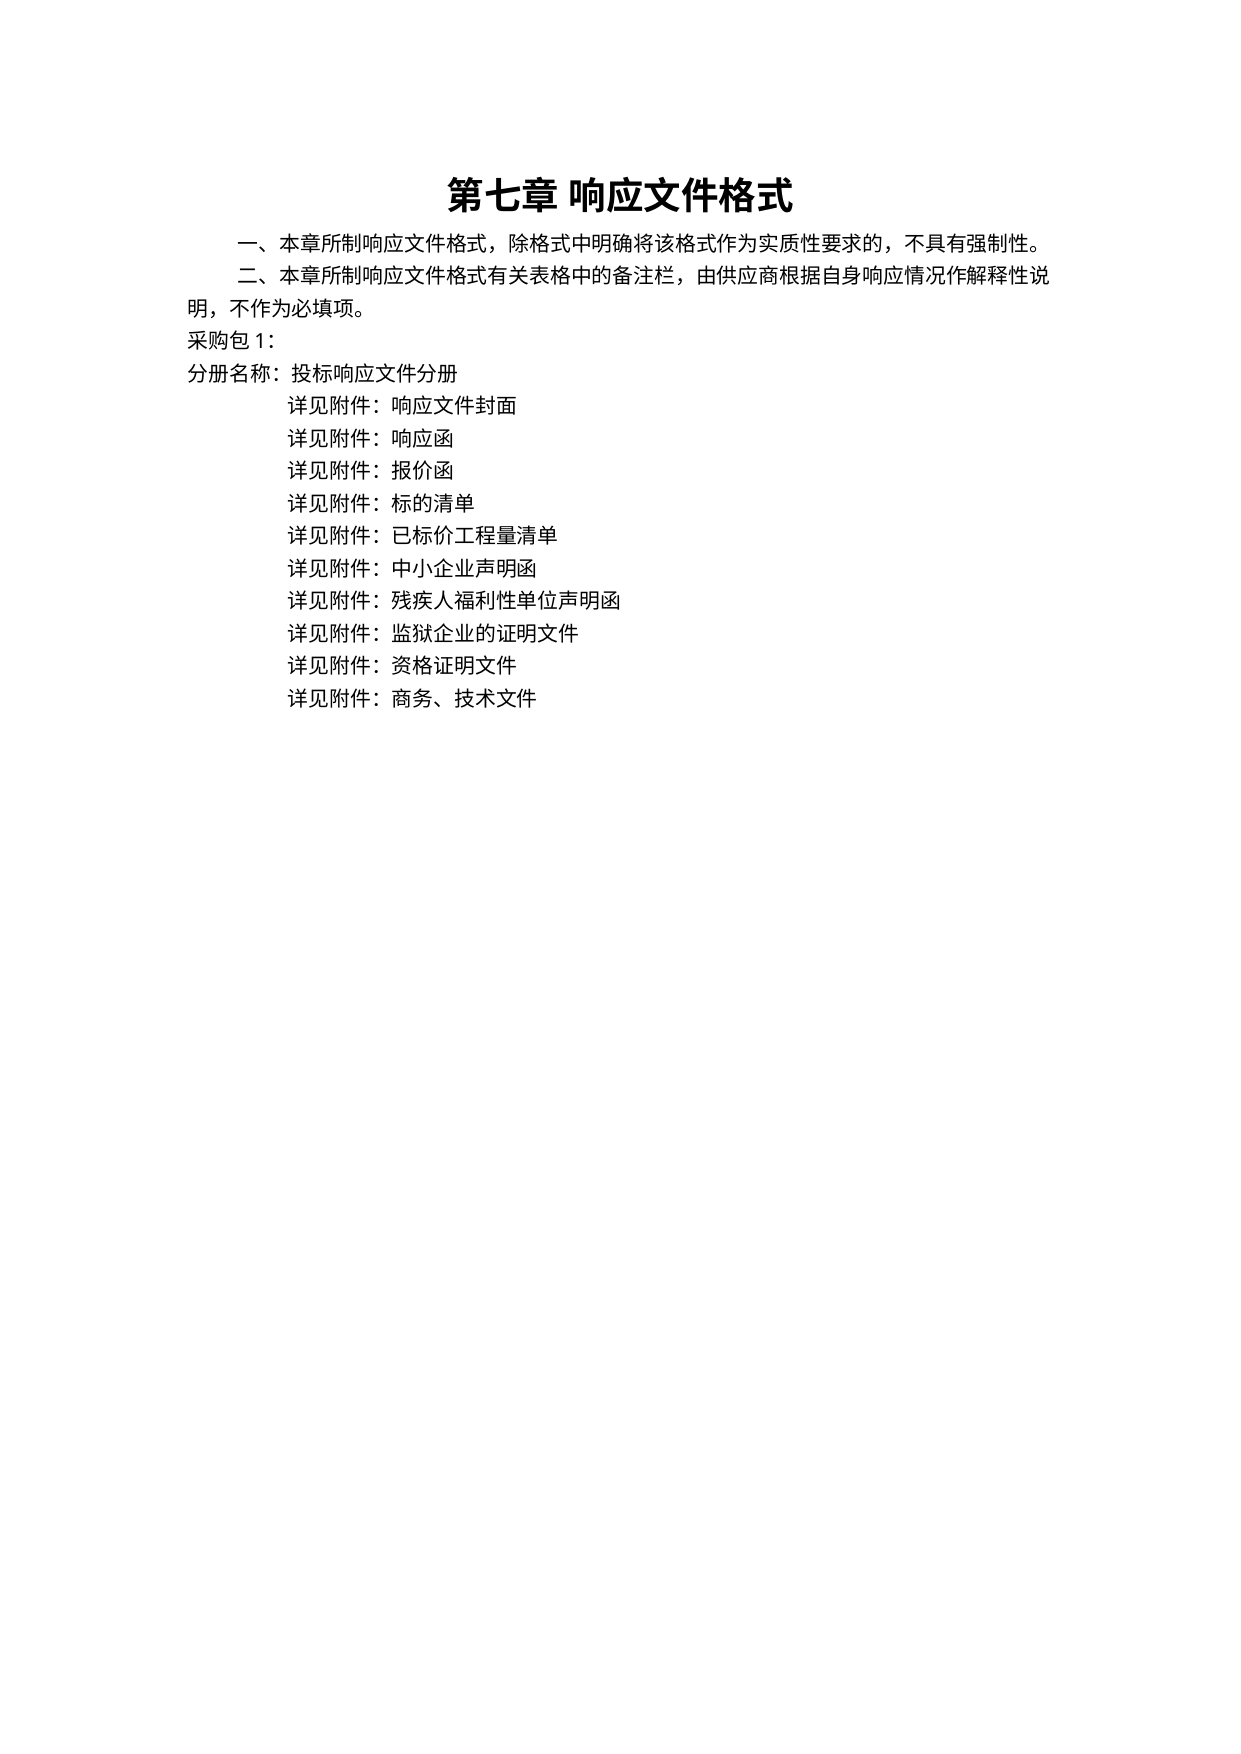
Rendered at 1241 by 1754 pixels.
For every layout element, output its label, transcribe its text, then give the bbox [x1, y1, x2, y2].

text 详见附件：监狱企业的证明文件 [187, 617, 1053, 649]
text 详见附件：报价函 [187, 454, 1053, 487]
text 详见附件：资格证明文件 [187, 649, 1053, 682]
text 采购包1： [187, 324, 1053, 357]
text 详见附件：残疾人福利性单位声明函 [187, 584, 1053, 617]
text 二、本章所制响应文件格式有关表格中的备注栏，由供应商根据自身响应情况作解释性说明，不作为必填项。 [187, 259, 1053, 324]
text 一、本章所制响应文件格式，除格式中明确将该格式作为实质性要求的，不具有强制性。 [187, 227, 1053, 259]
text 详见附件：已标价工程量清单 [187, 519, 1053, 552]
text 分册名称：投标响应文件分册 [187, 357, 1053, 389]
text 详见附件：响应函 [187, 422, 1053, 454]
text 第七章 响应文件格式 [187, 162, 1053, 227]
text 详见附件：商务、技术文件 [187, 682, 1053, 714]
text 详见附件：标的清单 [187, 487, 1053, 519]
text 详见附件：中小企业声明函 [187, 552, 1053, 584]
text 详见附件：响应文件封面 [187, 389, 1053, 422]
